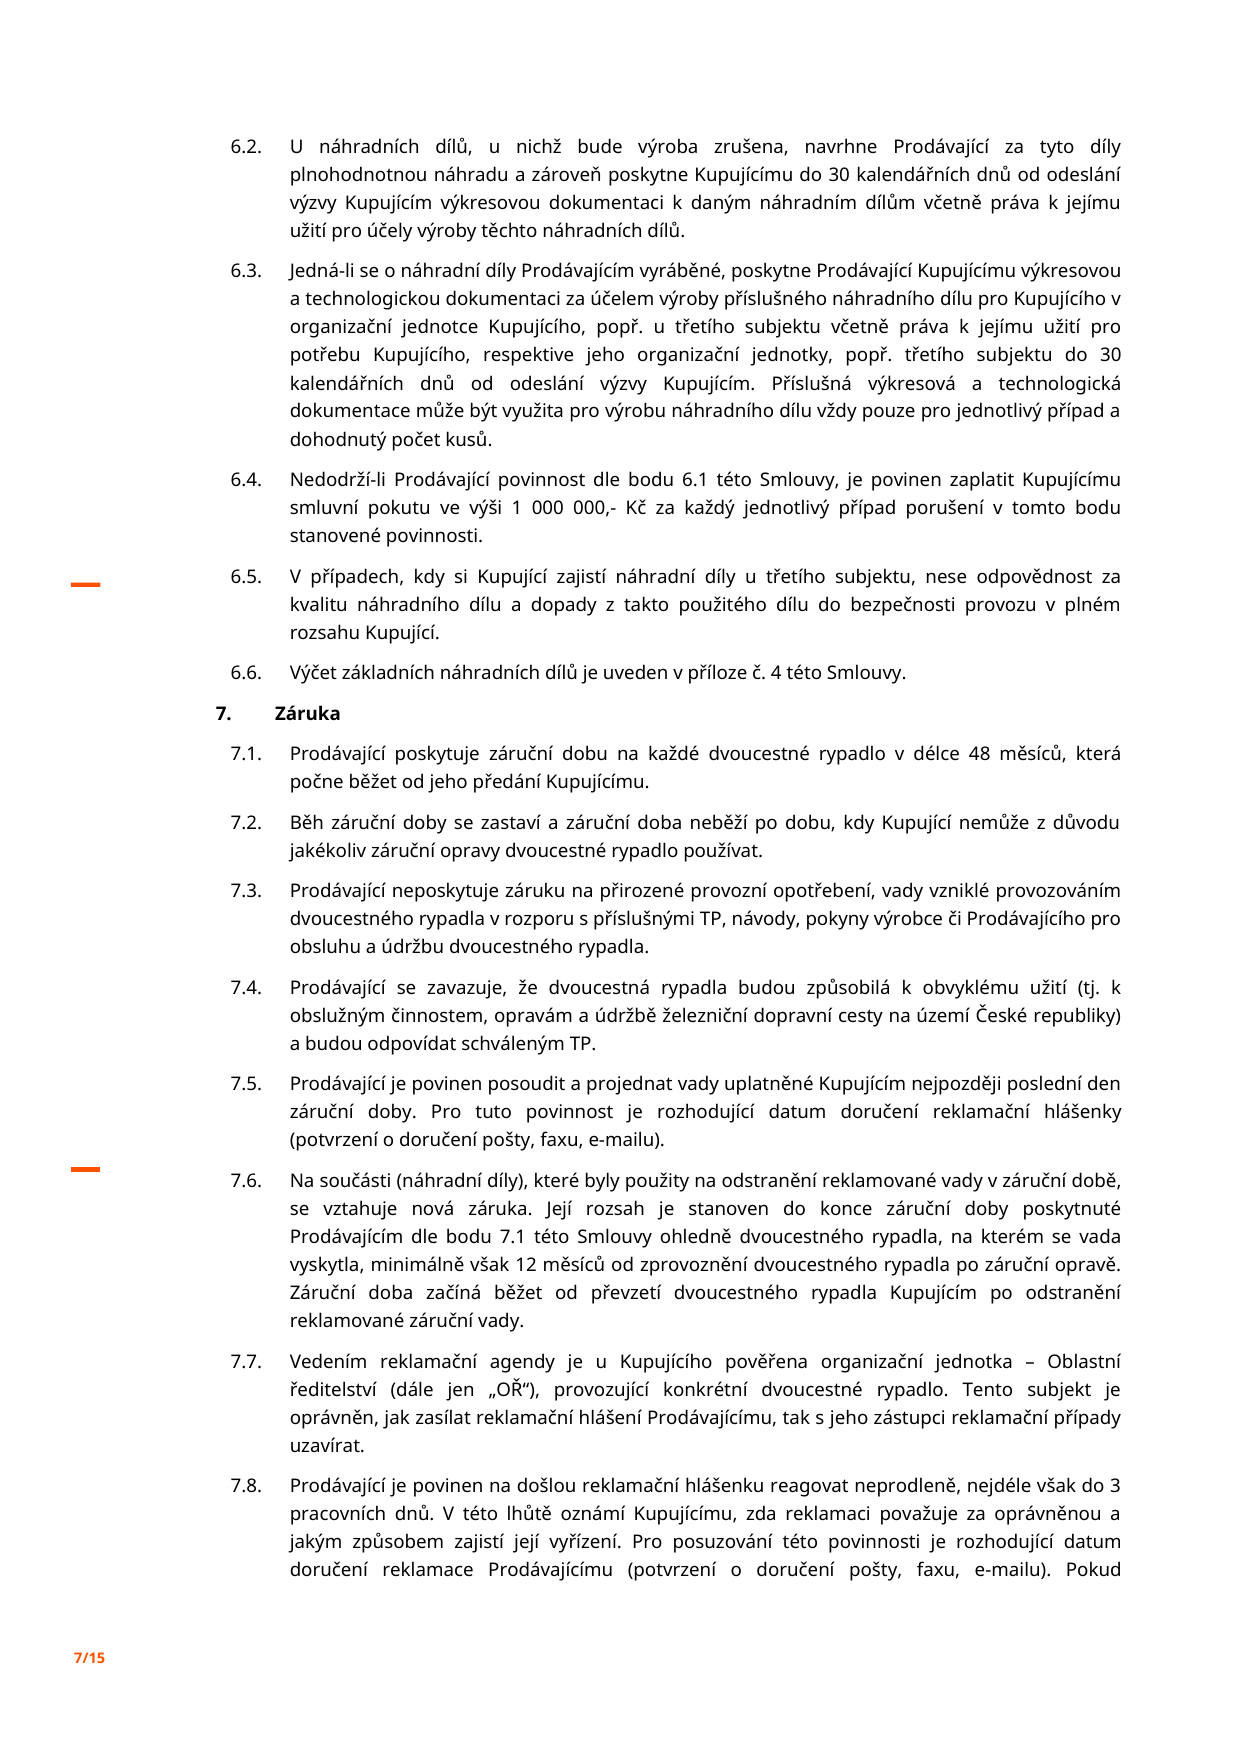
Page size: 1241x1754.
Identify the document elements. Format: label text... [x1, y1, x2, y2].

subtitle Záruka [216, 700, 1122, 726]
text Výčet základních náhradních dílů je uveden v příloze č. 4 této Smlouvy. [230, 659, 1122, 685]
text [230, 1472, 1122, 1582]
text Vedením reklamační agendy je u Kupujícího pověřena organizační jednotka – Oblastní ředitelství (dále jen „OŘ“), provozující konkrétní dvoucestné rypadlo. Tento subjekt je oprávněn, jak zasílat reklamační hlášení Prodávajícímu, tak s jeho zástupci reklamační případy uzavírat. [230, 1348, 1122, 1457]
text Prodávající je povinen posoudit a projednat vady uplatněné Kupujícím nejpozději poslední den záruční doby. Pro tuto povinnost je rozhodující datum doručení reklamační hlášenky (potvrzení o doručení pošty, faxu, e-mailu). [230, 1071, 1122, 1152]
text Prodávající poskytuje záruční dobu na každé dvoucestné rypadlo v délce 48 měsíců, která počne běžet od jeho předání Kupujícímu. [230, 741, 1122, 794]
text Nedodrží-li Prodávající povinnost dle bodu 6.1 této Smlouvy, je povinen zaplatit Kupujícímu smluvní pokutu ve výši 1 000 000,- Kč za každý jednotlivý případ porušení v tomto bodu stanovené povinnosti. [230, 466, 1122, 548]
text V případech, kdy si Kupující zajistí náhradní díly u třetího subjektu, nese odpovědnost za kvalitu náhradního dílu a dopady z takto použitého dílu do bezpečnosti provozu v plném rozsahu Kupující. [230, 563, 1122, 644]
text Na součásti (náhradní díly), které byly použity na odstranění reklamované vady v záruční době, se vztahuje nová záruka. Její rozsah je stanoven do konce záruční doby poskytnuté Prodávajícím dle bodu 7.1 této Smlouvy ohledně dvoucestného rypadla, na kterém se vada vyskytla, minimálně však 12 měsíců od zprovoznění dvoucestného rypadla po záruční opravě. Záruční doba začíná běžet od převzetí dvoucestného rypadla Kupujícím po odstranění reklamované záruční vady. [230, 1167, 1122, 1333]
text U náhradních dílů, u nichž bude výroba zrušena, navrhne Prodávající za tyto díly plnohodnotnou náhradu a zároveň poskytne Kupujícímu do 30 kalendářních dnů od odeslání výzvy Kupujícím výkresovou dokumentaci k daným náhradním dílům včetně práva k jejímu užití pro účely výroby těchto náhradních dílů. [230, 133, 1122, 243]
text Jedná-li se o náhradní díly Prodávajícím vyráběné, poskytne Prodávající Kupujícímu výkresovou a technologickou dokumentaci za účelem výroby příslušného náhradního dílu pro Kupujícího v organizační jednotce Kupujícího, popř. u třetího subjektu včetně práva k jejímu užití pro potřebu Kupujícího, respektive jeho organizační jednotky, popř. třetího subjektu do 30 kalendářních dnů od odeslání výzvy Kupujícím. Příslušná výkresová a technologická dokumentace může být využita pro výrobu náhradního dílu vždy pouze pro jednotlivý případ a dohodnutý počet kusů. [230, 258, 1122, 451]
text Prodávající neposkytuje záruku na přirozené provozní opotřebení, vady vzniklé provozováním dvoucestného rypadla v rozporu s příslušnými TP, návody, pokyny výrobce či Prodávajícího pro obsluhu a údržbu dvoucestného rypadla. [230, 878, 1122, 959]
text Prodávající se zavazuje, že dvoucestná rypadla budou způsobilá k obvyklému užití (tj. k obslužným činnostem, opravám a údržbě železniční dopravní cesty na území České republiky) a budou odpovídat schváleným TP. [230, 974, 1122, 1056]
text Běh záruční doby se zastaví a záruční doba neběží po dobu, kdy Kupující nemůže z důvodu jakékoliv záruční opravy dvoucestné rypadlo používat. [230, 809, 1122, 863]
